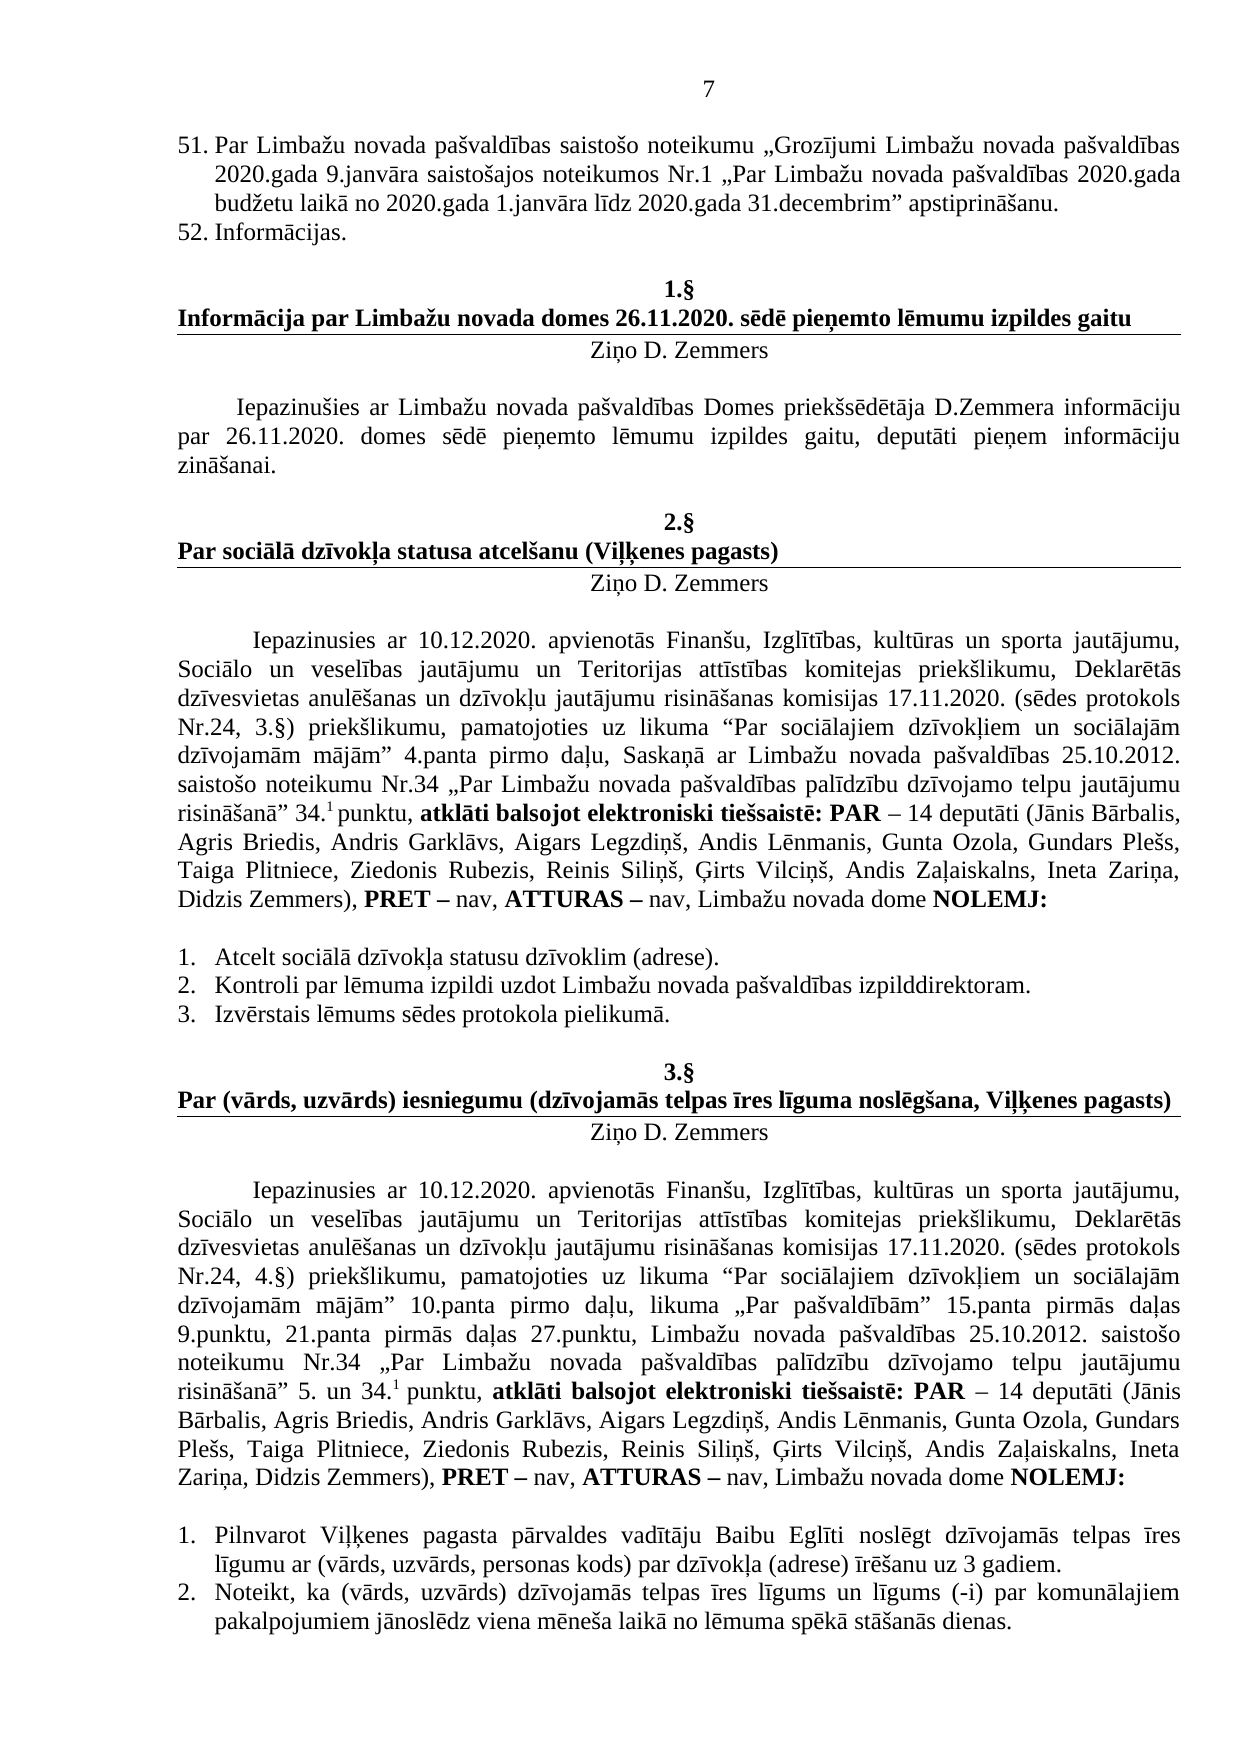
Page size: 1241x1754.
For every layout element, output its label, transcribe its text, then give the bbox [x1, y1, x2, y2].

list Par Limbažu novada pašvaldības saistošo noteikumu „Grozījumi Limbažu novada pašvaldības 2020.gada 9.janvāra saistošajos noteikumos Nr.1 „Par Limbažu novada pašvaldības 2020.gada budžetu laikā no 2020.gada 1.janvāra līdz 2020.gada 31.decembrim” apstiprināšanu. [177, 131, 1181, 217]
text Ziņo D. Zemmers [177, 335, 1181, 364]
text Par sociālā dzīvokļa statusa atcelšanu (Viļķenes pagasts) [177, 536, 1181, 567]
list Kontroli par lēmuma izpildi uzdot Limbažu novada pašvaldības izpilddirektoram. [177, 971, 1181, 999]
text Ziņo D. Zemmers [177, 568, 1181, 597]
text Iepazinusies ar 10.12.2020. apvienotās Finanšu, Izglītības, kultūras un sporta jautājumu, Sociālo un veselības jautājumu un Teritorijas attīstības komitejas priekšlikumu, Deklarētās dzīvesvietas anulēšanas un dzīvokļu jautājumu risināšanas komisijas 17.11.2020. (sēdes protokols Nr.24, 3.§) priekšlikumu, pamatojoties uz likuma “Par sociālajiem dzīvokļiem un sociālajām dzīvojamām mājām” 4.panta pirmo daļu, Saskaņā ar Limbažu novada pašvaldības 25.10.2012. saistošo noteikumu Nr.34 „Par Limbažu novada pašvaldības palīdzību dzīvojamo telpu jautājumu risināšanā” 34.1 punktu, atklāti balsojot elektroniski tiešsaistē: PAR – 14 deputāti (Jānis Bārbalis, Agris Briedis, Andris Garklāvs, Aigars Legzdiņš, Andis Lēnmanis, Gunta Ozola, Gundars Plešs, Taiga Plitniece, Ziedonis Rubezis, Reinis Siliņš, Ģirts Vilciņš, Andis Zaļaiskalns, Ineta Zariņa, Didzis Zemmers), PRET – nav, ATTURAS – nav, Limbažu novada dome NOLEMJ: [177, 626, 1181, 913]
text 2.§ [177, 507, 1181, 536]
text 1.§ [177, 274, 1181, 303]
text Iepazinusies ar 10.12.2020. apvienotās Finanšu, Izglītības, kultūras un sporta jautājumu, Sociālo un veselības jautājumu un Teritorijas attīstības komitejas priekšlikumu, Deklarētās dzīvesvietas anulēšanas un dzīvokļu jautājumu risināšanas komisijas 17.11.2020. (sēdes protokols Nr.24, 4.§) priekšlikumu, pamatojoties uz likuma “Par sociālajiem dzīvokļiem un sociālajām dzīvojamām mājām” 10.panta pirmo daļu, likuma „Par pašvaldībām” 15.panta pirmās daļas 9.punktu, 21.panta pirmās daļas 27.punktu, Limbažu novada pašvaldības 25.10.2012. saistošo noteikumu Nr.34 „Par Limbažu novada pašvaldības palīdzību dzīvojamo telpu jautājumu risināšanā” 5. un 34.1 punktu, atklāti balsojot elektroniski tiešsaistē: PAR – 14 deputāti (Jānis Bārbalis, Agris Briedis, Andris Garklāvs, Aigars Legzdiņš, Andis Lēnmanis, Gunta Ozola, Gundars Plešs, Taiga Plitniece, Ziedonis Rubezis, Reinis Siliņš, Ģirts Vilciņš, Andis Zaļaiskalns, Ineta Zariņa, Didzis Zemmers), PRET – nav, ATTURAS – nav, Limbažu novada dome NOLEMJ: [177, 1175, 1181, 1491]
list Pilnvarot Viļķenes pagasta pārvaldes vadītāju Baibu Eglīti noslēgt dzīvojamās telpas īres līgumu ar (vārds, uzvārds, personas kods) par dzīvokļa (adrese) īrēšanu uz 3 gadiem. [177, 1520, 1181, 1577]
text Iepazinušies ar Limbažu novada pašvaldības Domes priekšsēdētāja D.Zemmera informāciju par 26.11.2020. domes sēdē pieņemto lēmumu izpildes gaitu, deputāti pieņem informāciju zināšanai. [177, 392, 1181, 479]
list Noteikt, ka (vārds, uzvārds) dzīvojamās telpas īres līgums un līgums (-i) par komunālajiem pakalpojumiem jānoslēdz viena mēneša laikā no lēmuma spēkā stāšanās dienas. [177, 1577, 1181, 1635]
text Informācija par Limbažu novada domes 26.11.2020. sēdē pieņemto lēmumu izpildes gaitu [177, 303, 1181, 334]
text Ziņo D. Zemmers [177, 1117, 1181, 1146]
list Informācijas. [177, 217, 1181, 246]
list Atcelt sociālā dzīvokļa statusu dzīvoklim (adrese). [177, 942, 1181, 971]
list Izvērstais lēmums sēdes protokola pielikumā. [177, 999, 1181, 1028]
text Par (vārds, uzvārds) iesniegumu (dzīvojamās telpas īres līguma noslēgšana, Viļķenes pagasts) [177, 1086, 1181, 1116]
text 3.§ [177, 1057, 1181, 1086]
